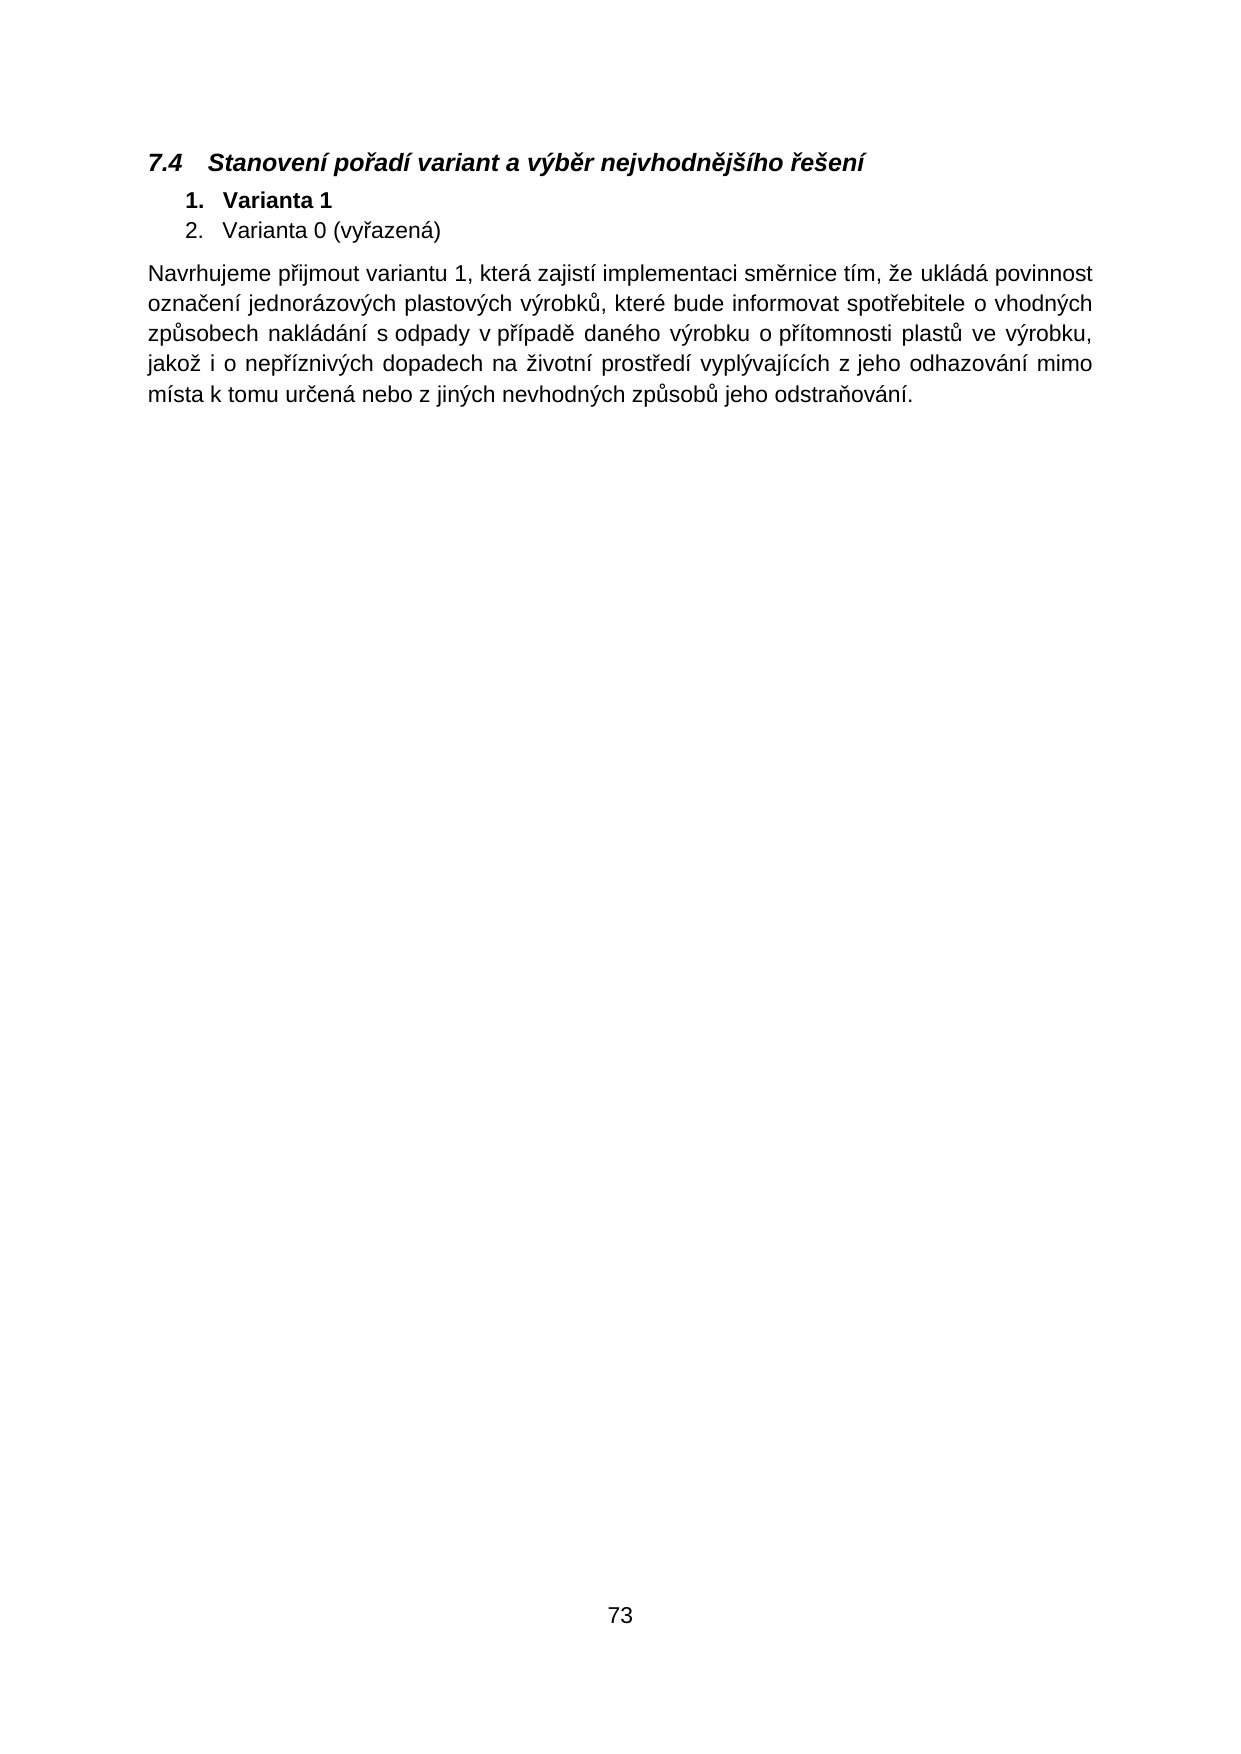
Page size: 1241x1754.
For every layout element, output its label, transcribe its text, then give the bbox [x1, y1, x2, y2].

subtitle Stanovení pořadí variant a výběr nejvhodnějšího řešení [148, 148, 1093, 176]
list Varianta 0 (vyřazená) [185, 217, 1093, 243]
list Varianta 1 [185, 187, 1093, 213]
text Navrhujeme přijmout variantu 1, která zajistí implementaci směrnice tím, že ukládá povinnost označení jednorázových plastových výrobků, které bude informovat spotřebitele o vhodných způsobech nakládání s odpady v případě daného výrobku o přítomnosti plastů ve výrobku, jakož i o nepříznivých dopadech na životní prostředí vyplývajících z jeho odhazování mimo místa k tomu určená nebo z jiných nevhodných způsobů jeho odstraňování. [148, 260, 1093, 407]
